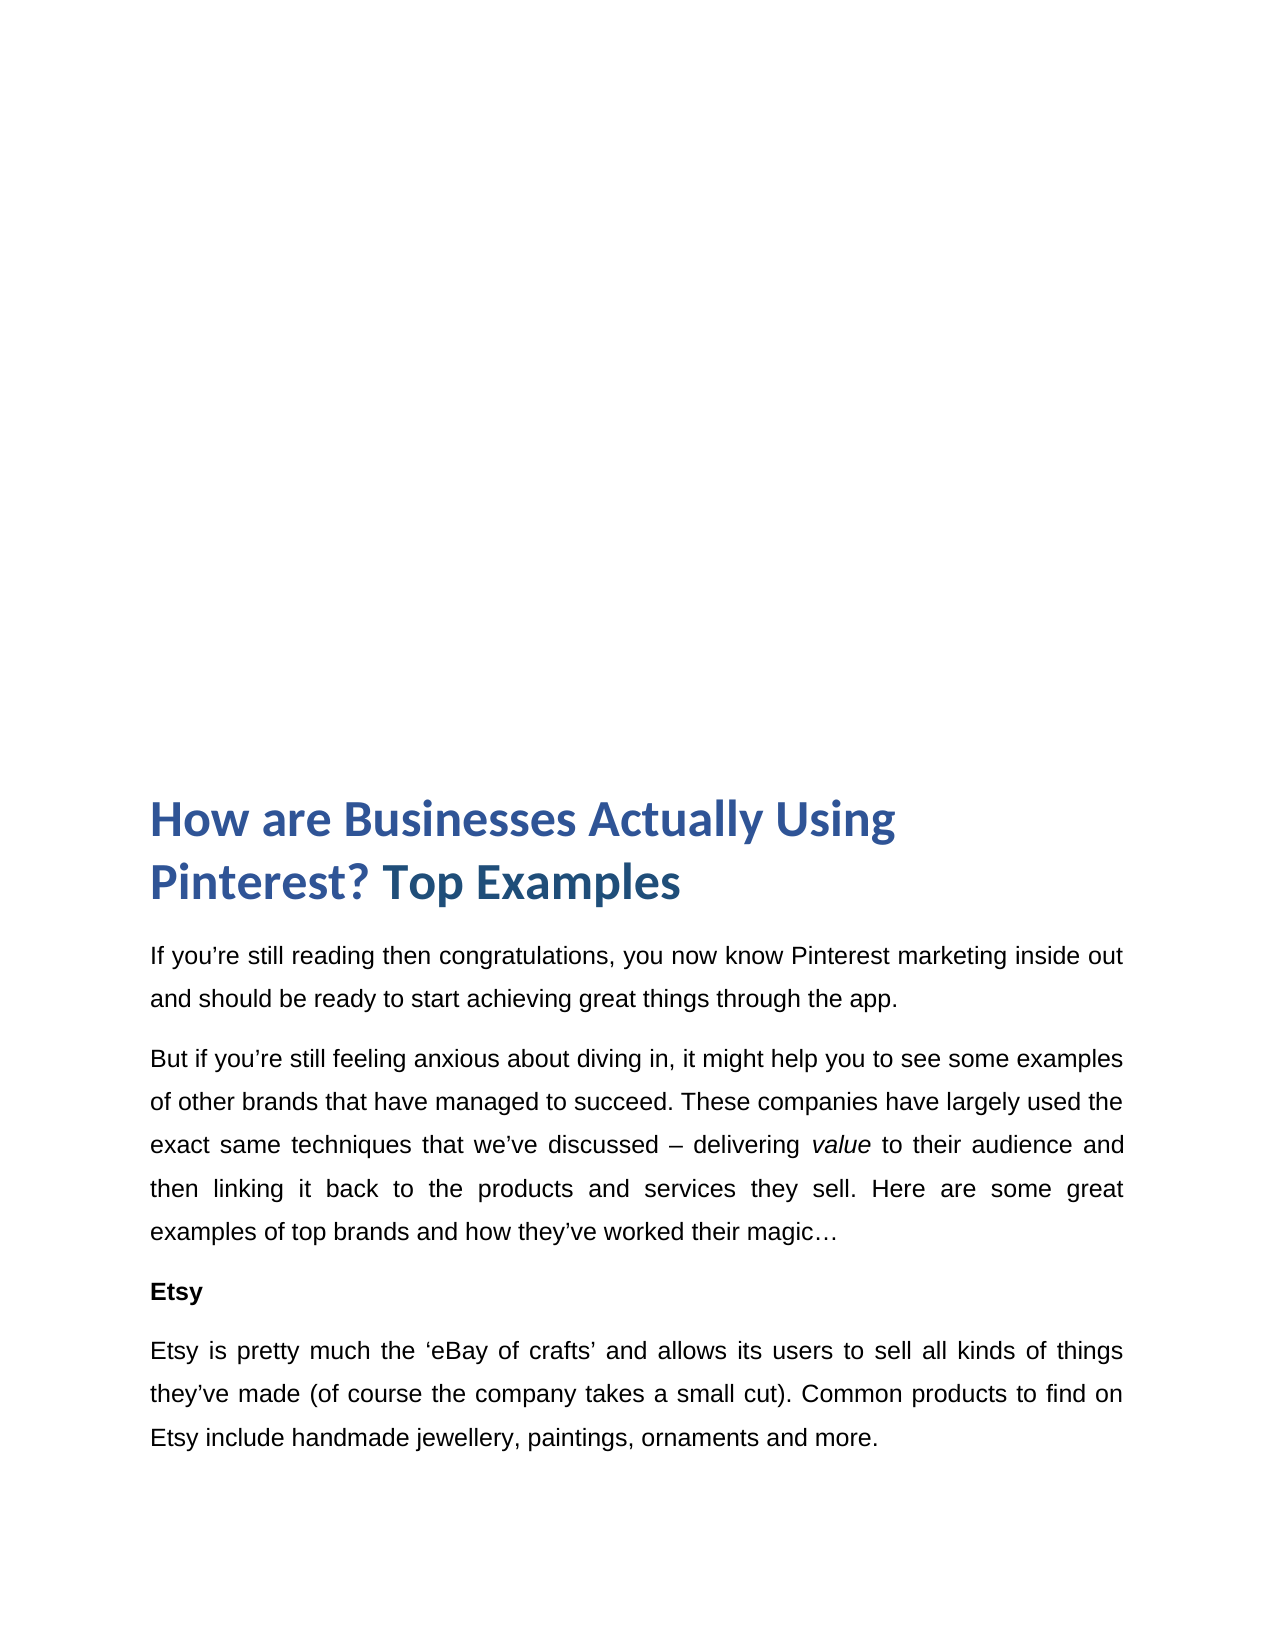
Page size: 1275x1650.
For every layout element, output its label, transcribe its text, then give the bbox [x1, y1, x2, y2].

text But if you’re still feeling anxious about diving in, it might help you to see some examples of other brands that have managed to succeed. These companies have largely used the exact same techniques that we’ve discussed – delivering value to their audience and then linking it back to the products and services they sell. Here are some great examples of top brands and how they’ve worked their magic… [150, 1044, 1125, 1245]
text Etsy [150, 1276, 1125, 1305]
text Etsy is pretty much the ‘eBay of crafts’ and allows its users to sell all kinds of things they’ve made (of course the company takes a small cut). Common products to find on Etsy include handmade jewellery, paintings, ornaments and more. [150, 1336, 1125, 1451]
text If you’re still reading then congratulations, you now know Pinterest marketing inside out and should be ready to start achieving great things through the app. [150, 941, 1125, 1013]
text How are Businesses Actually Using Pinterest? Top Examples [150, 785, 1125, 912]
